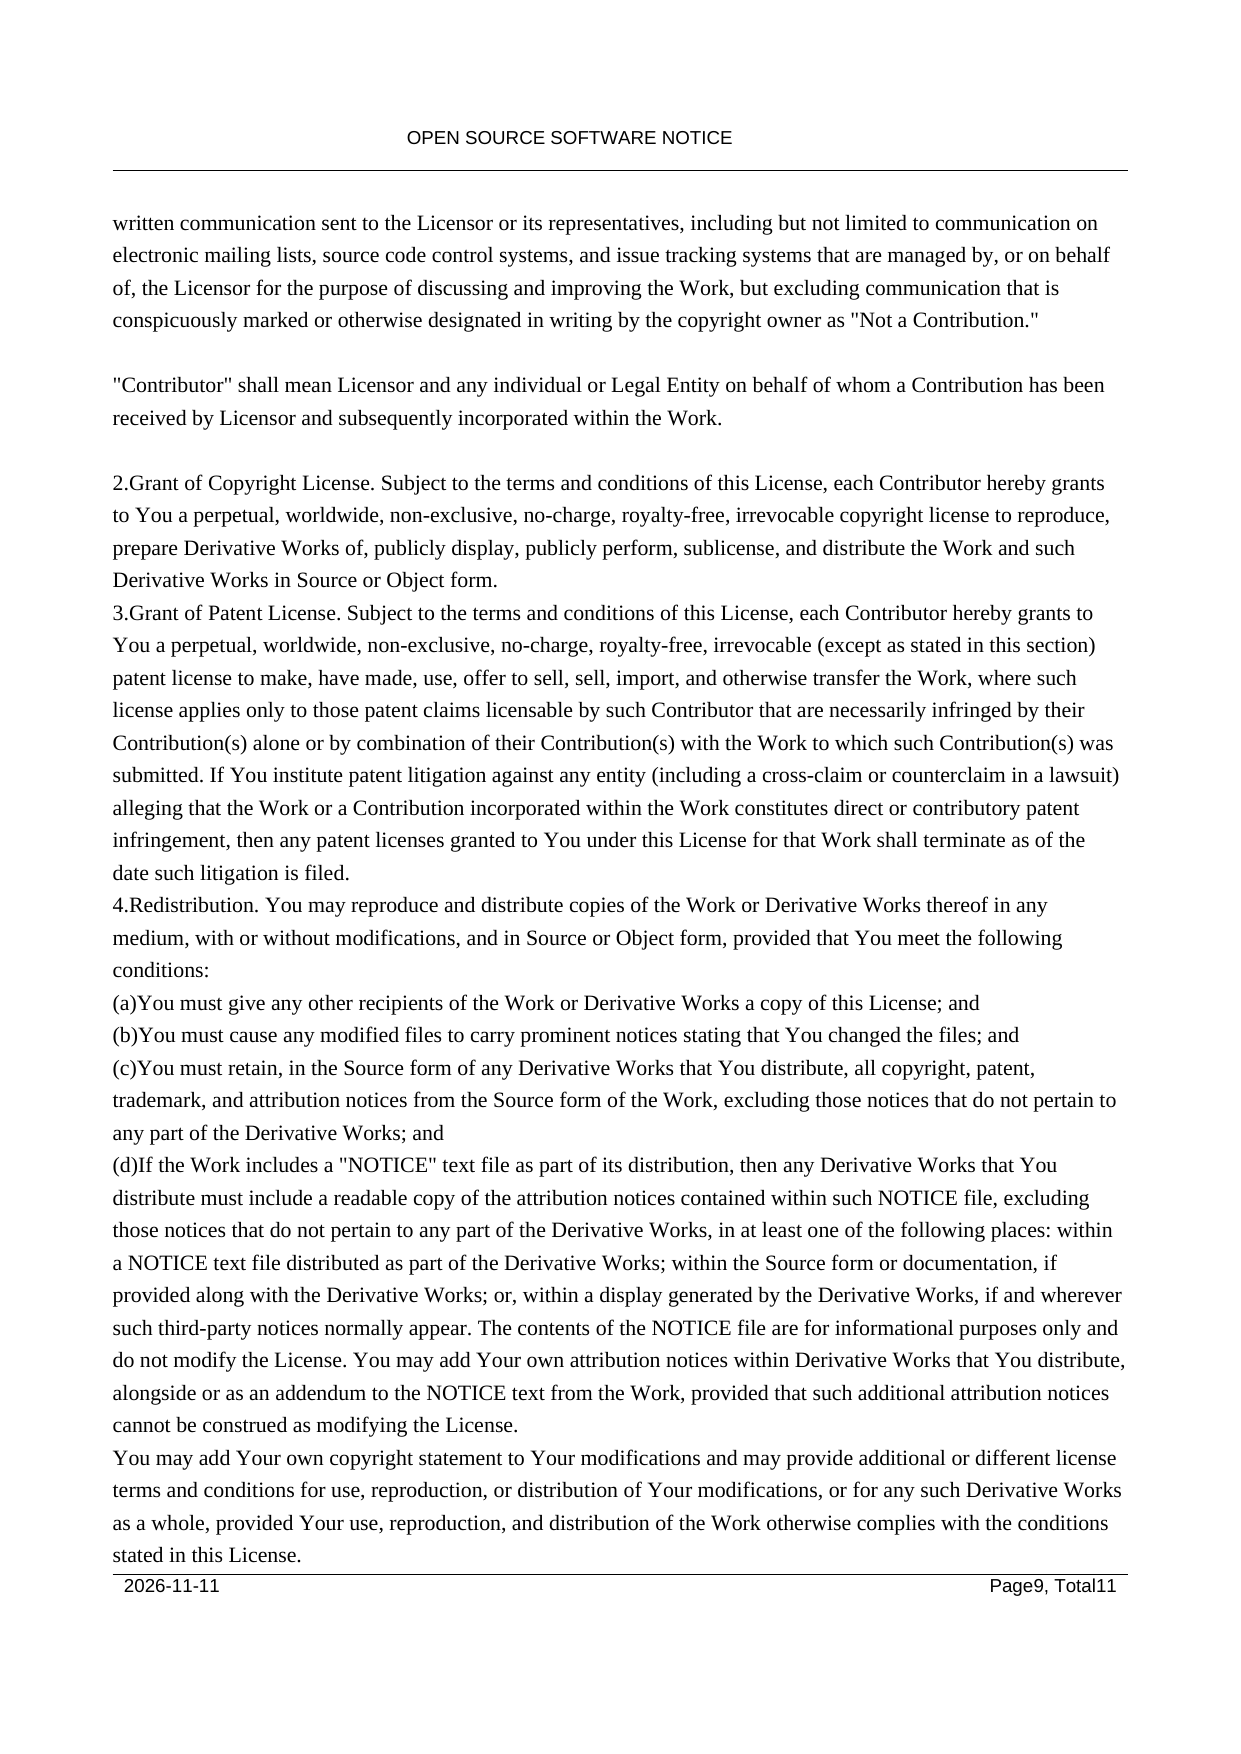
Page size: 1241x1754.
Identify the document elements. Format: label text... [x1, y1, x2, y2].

text (d)If the Work includes a "NOTICE" text file as part of its distribution, then any Derivative Works that You distribute must include a readable copy of the attribution notices contained within such NOTICE file, excluding those notices that do not pertain to any part of the Derivative Works, in at least one of the following places: within a NOTICE text file distributed as part of the Derivative Works; within the Source form or documentation, if provided along with the Derivative Works; or, within a display generated by the Derivative Works, if and wherever such third-party notices normally appear. The contents of the NOTICE file are for informational purposes only and do not modify the License. You may add Your own attribution notices within Derivative Works that You distribute, alongside or as an addendum to the NOTICE text from the Work, provided that such additional attribution notices cannot be construed as modifying the License. [112, 1149, 1128, 1441]
text (b)You must cause any modified files to carry prominent notices stating that You changed the files; and [112, 1019, 1128, 1051]
text You may add Your own copyright statement to Your modifications and may provide additional or different license terms and conditions for use, reproduction, or distribution of Your modifications, or for any such Derivative Works as a whole, provided Your use, reproduction, and distribution of the Work otherwise complies with the conditions stated in this License. [112, 1441, 1128, 1571]
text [112, 206, 1128, 336]
text "Contributor" shall mean Licensor and any individual or Legal Entity on behalf of whom a Contribution has been received by Licensor and subsequently incorporated within the Work. [112, 369, 1128, 434]
text 4.Redistribution. You may reproduce and distribute copies of the Work or Derivative Works thereof in any medium, with or without modifications, and in Source or Object form, provided that You meet the following conditions: [112, 889, 1128, 986]
text (a)You must give any other recipients of the Work or Derivative Works a copy of this License; and [112, 986, 1128, 1019]
text (c)You must retain, in the Source form of any Derivative Works that You distribute, all copyright, patent, trademark, and attribution notices from the Source form of the Work, excluding those notices that do not pertain to any part of the Derivative Works; and [112, 1051, 1128, 1149]
text 3.Grant of Patent License. Subject to the terms and conditions of this License, each Contributor hereby grants to You a perpetual, worldwide, non-exclusive, no-charge, royalty-free, irrevocable (except as stated in this section) patent license to make, have made, use, offer to sell, sell, import, and otherwise transfer the Work, where such license applies only to those patent claims licensable by such Contributor that are necessarily infringed by their Contribution(s) alone or by combination of their Contribution(s) with the Work to which such Contribution(s) was submitted. If You institute patent litigation against any entity (including a cross-claim or counterclaim in a lawsuit) alleging that the Work or a Contribution incorporated within the Work constitutes direct or contributory patent infringement, then any patent licenses granted to You under this License for that Work shall terminate as of the date such litigation is filed. [112, 596, 1128, 889]
text 2.Grant of Copyright License. Subject to the terms and conditions of this License, each Contributor hereby grants to You a perpetual, worldwide, non-exclusive, no-charge, royalty-free, irrevocable copyright license to reproduce, prepare Derivative Works of, publicly display, publicly perform, sublicense, and distribute the Work and such Derivative Works in Source or Object form. [112, 466, 1128, 596]
